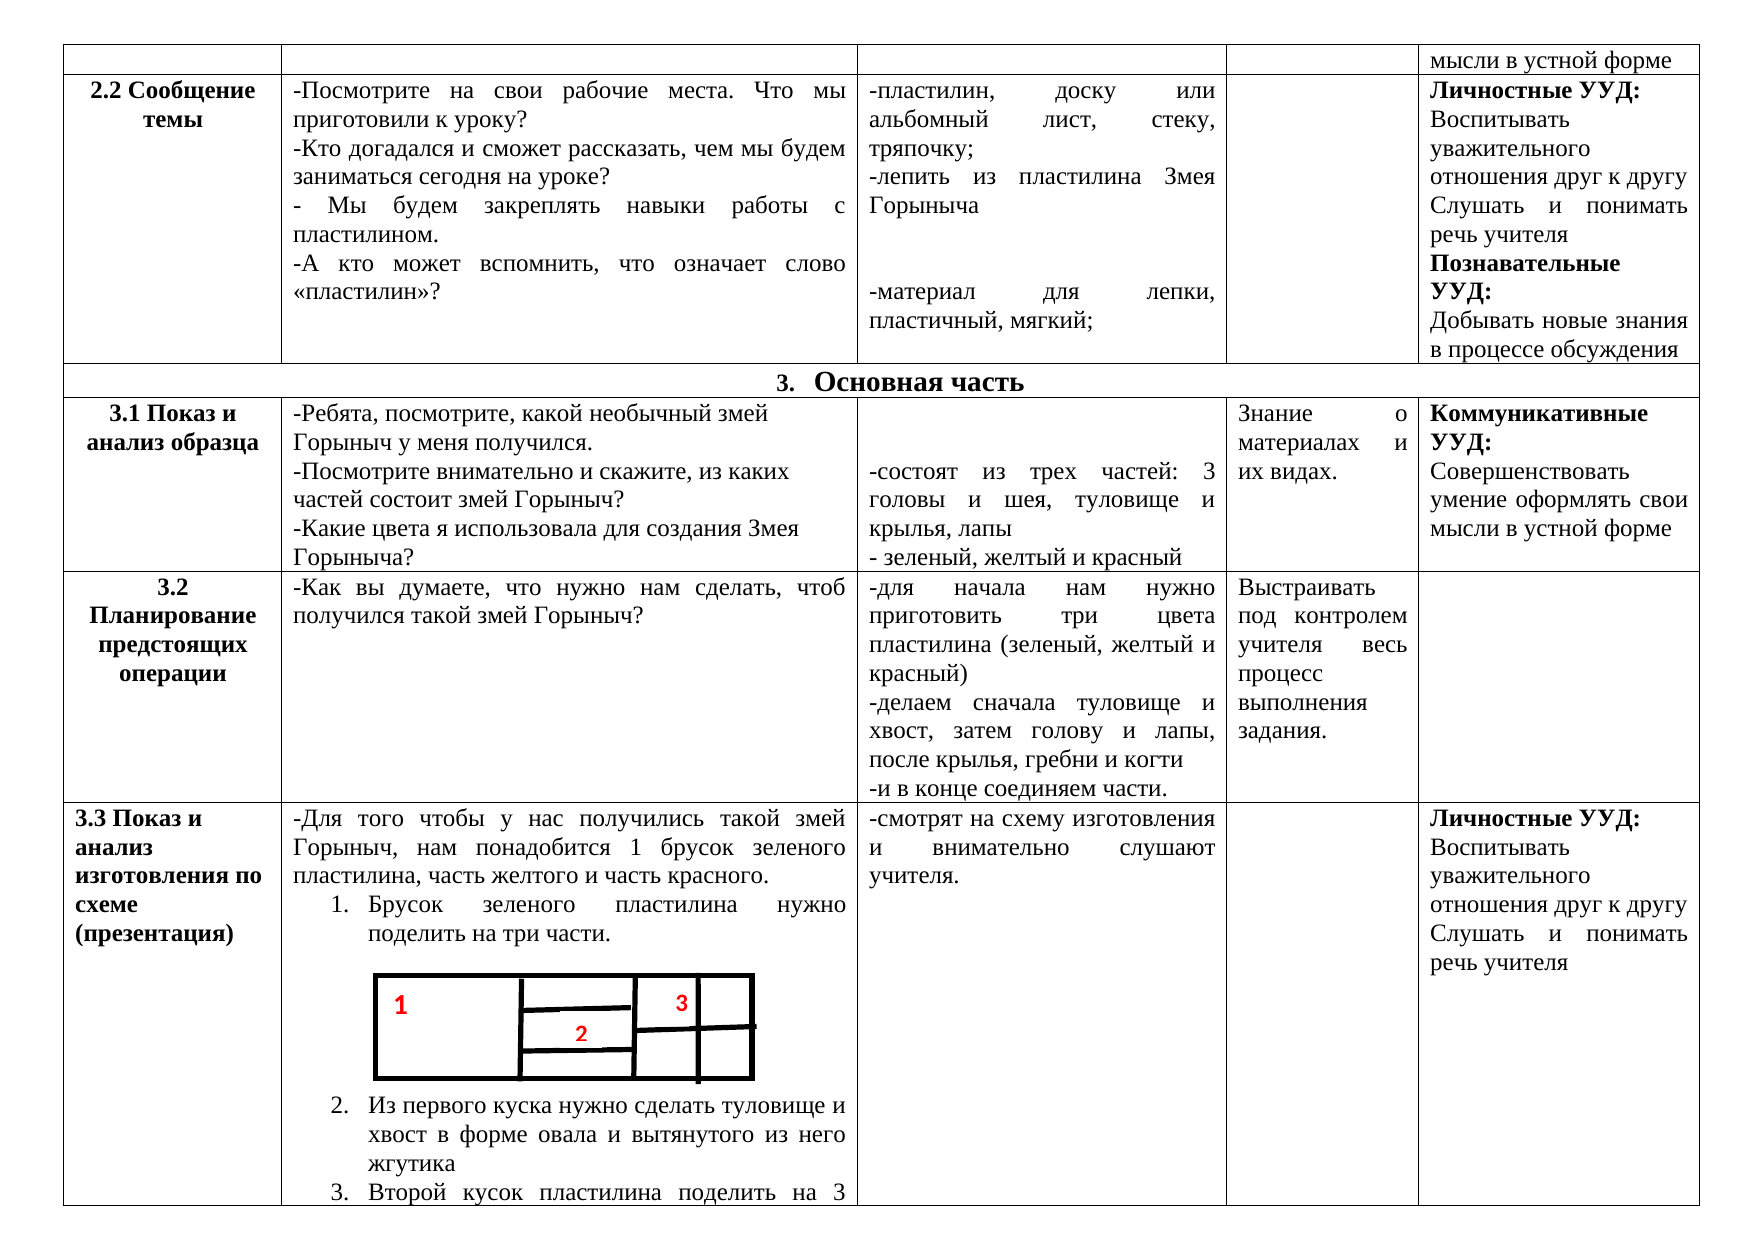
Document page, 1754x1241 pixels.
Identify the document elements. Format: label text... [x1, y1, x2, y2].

table_cell [1227, 803, 1418, 1205]
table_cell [858, 45, 1226, 74]
table_cell Коммуникативные УУД: Совершенствовать умение оформлять свои мысли в устной форме [1419, 398, 1699, 571]
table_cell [64, 45, 281, 74]
table_cell Основная часть [64, 364, 1699, 397]
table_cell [282, 45, 857, 74]
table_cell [282, 803, 857, 1205]
table_cell 3.2 Планирование предстоящих операции [64, 572, 281, 802]
table_cell -Посмотрите на свои рабочие места. Что мы приготовили к уроку? -Кто догадался и сможет рассказать, чем мы будем заниматься сегодня на уроке? - Мы будем закреплять навыки работы с пластилином. -А кто может вспомнить, что означает слово «пластилин»? [282, 75, 857, 363]
table_cell 2.2 Сообщение темы [64, 75, 281, 363]
table_cell -пластилин, доску или альбомный лист, стеку, тряпочку; -лепить из пластилина Змея Горыныча -материал для лепки, пластичный, мягкий; [858, 75, 1226, 363]
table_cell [1419, 45, 1699, 74]
table_cell Знание о материалах и их видах. [1227, 398, 1418, 571]
table_cell Личностные УУД: Воспитывать уважительного отношения друг к другу Слушать и понимать речь учителя Познавательные УУД: Добывать новые знания в процессе обсуждения [1419, 75, 1699, 363]
table_cell Выстраивать под контролем учителя весь процесс выполнения задания. [1227, 572, 1418, 802]
table_cell -Как вы думаете, что нужно нам сделать, чтоб получился такой змей Горыныч? [282, 572, 857, 802]
table_cell [1419, 572, 1699, 802]
table_cell 3.1 Показ и анализ образца [64, 398, 281, 571]
table_cell -Ребята, посмотрите, какой необычный змей Горыныч у меня получился. -Посмотрите внимательно и скажите, из каких частей состоит змей Горыныч? -Какие цвета я использовала для создания Змея Горыныча? [282, 398, 857, 571]
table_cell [858, 803, 1226, 1205]
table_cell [1419, 803, 1699, 1205]
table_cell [1227, 45, 1418, 74]
table_cell -для начала нам нужно приготовить три цвета пластилина (зеленый, желтый и красный) -делаем сначала туловище и хвост, затем голову и лапы, после крылья, гребни и когти -и в конце соединяем части. [858, 572, 1226, 802]
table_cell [64, 803, 281, 1205]
table_cell [1227, 75, 1418, 363]
table_cell -состоят из трех частей: 3 головы и шея, туловище и крылья, лапы - зеленый, желтый и красный [858, 398, 1226, 571]
